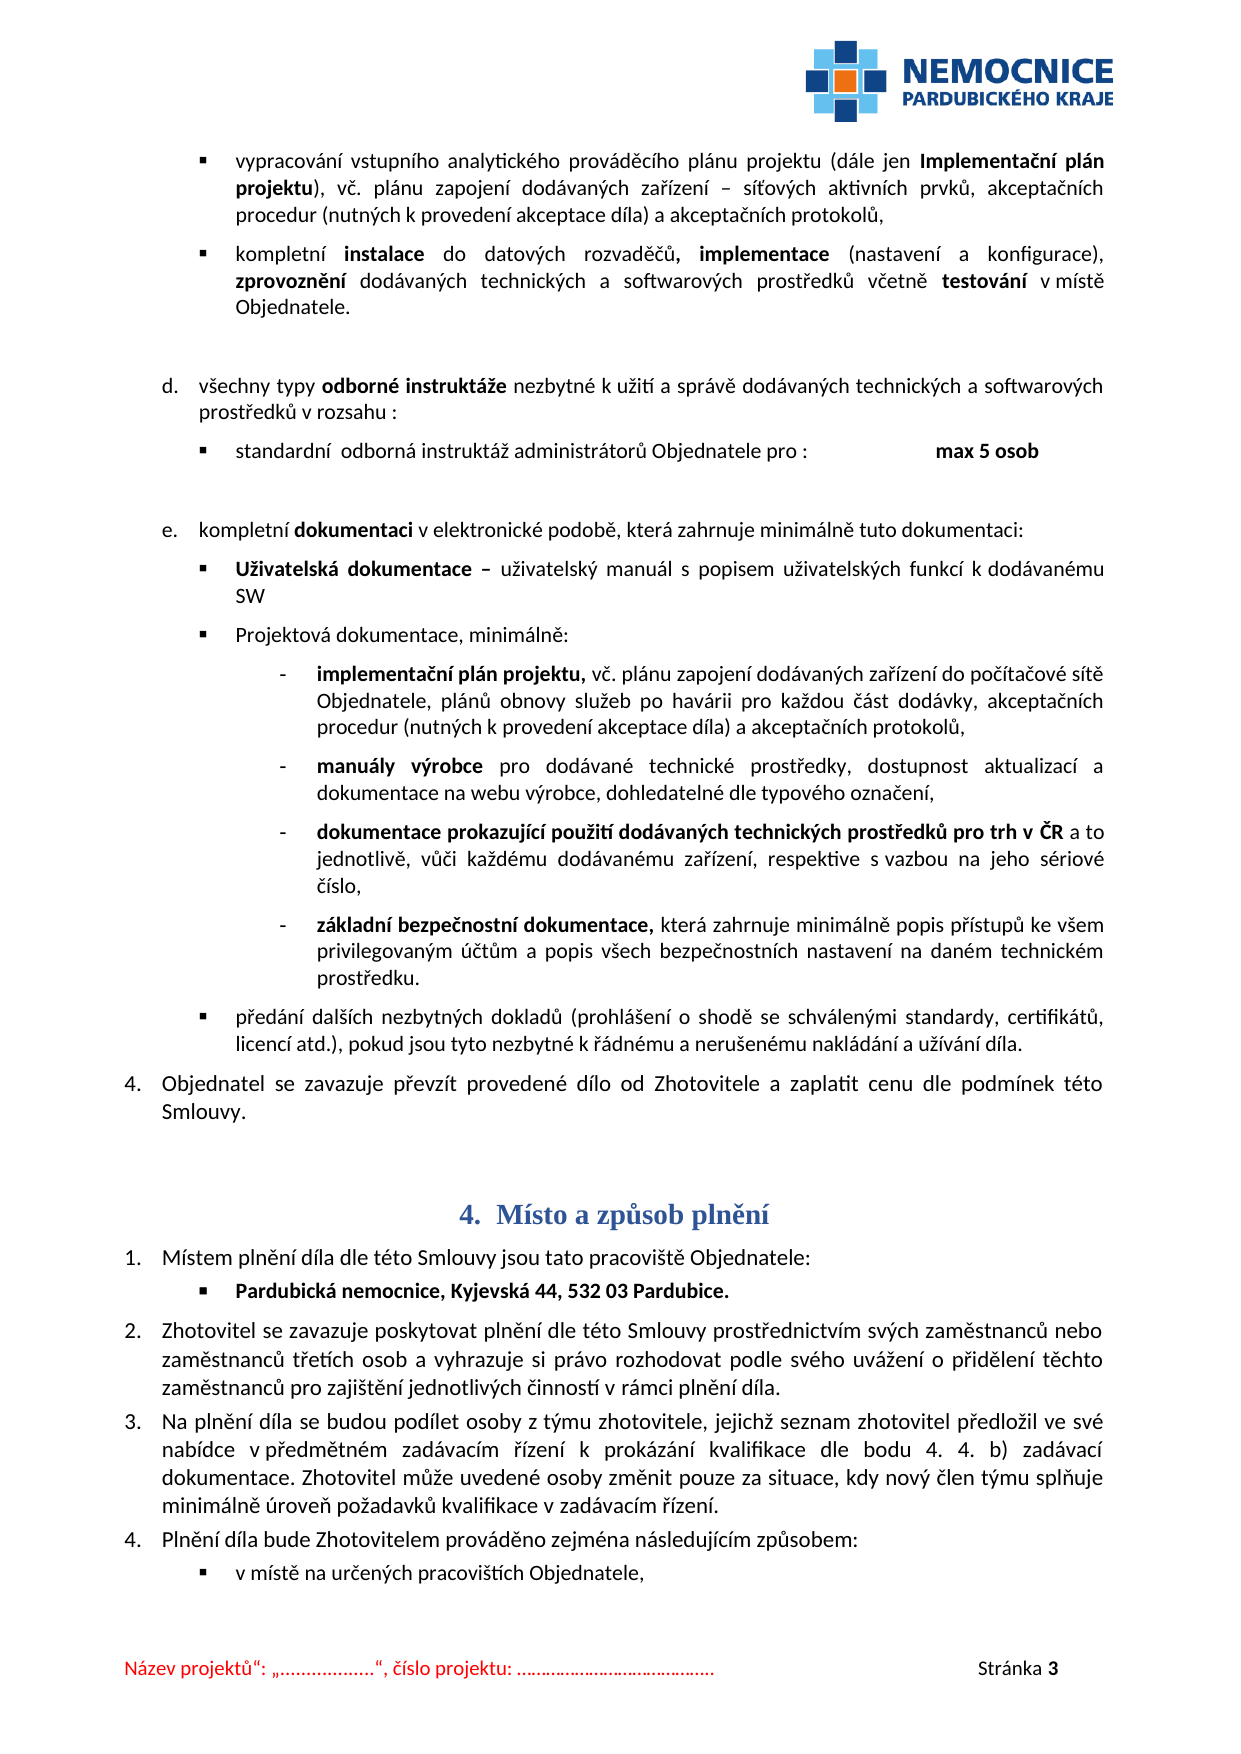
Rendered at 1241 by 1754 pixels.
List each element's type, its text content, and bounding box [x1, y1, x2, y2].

list Zhotovitel se zavazuje poskytovat plnění dle této Smlouvy prostřednictvím svých zaměstnanců nebo zaměstnanců třetích osob a vyhrazuje si právo rozhodovat podle svého uvážení o přidělení těchto zaměstnanců pro zajištění jednotlivých činností v rámci plnění díla. [124, 1317, 1104, 1401]
list v místě na určených pracovištích Objednatele, [198, 1559, 1104, 1586]
list Plnění díla bude Zhotovitelem prováděno zejména následujícím způsobem: [124, 1525, 1104, 1553]
list předání dalších nezbytných dokladů (prohlášení o shodě se schválenými standardy, certifikátů, licencí atd.), pokud jsou tyto nezbytné k řádnému a nerušenému nakládání a užívání díla. [198, 1003, 1104, 1057]
picture [804, 39, 1113, 123]
list Objednatel se zavazuje převzít provedené dílo od Zhotovitele a zaplatit cenu dle podmínek této Smlouvy. [124, 1069, 1104, 1125]
list kompletní dokumentaci v elektronické podobě, která zahrnuje minimálně tuto dokumentaci: [162, 516, 1104, 543]
list Místem plnění díla dle této Smlouvy jsou tato pracoviště Objednatele: [124, 1243, 1104, 1271]
subtitle Místo a způsob plnění [124, 1197, 1104, 1231]
list základní bezpečnostní dokumentace, která zahrnuje minimálně popis přístupů ke všem privilegovaným účtům a popis všech bezpečnostních nastavení na daném technickém prostředku. [279, 911, 1104, 991]
list kompletní instalace do datových rozvaděčů, implementace (nastavení a konfigurace), zprovoznění dodávaných technických a softwarových prostředků včetně testování v místě Objednatele. [198, 240, 1104, 320]
list vypracování vstupního analytického prováděcího plánu projektu (dále jen Implementační plán projektu), vč. plánu zapojení dodávaných zařízení – síťových aktivních prvků, akceptačních procedur (nutných k provedení akceptace díla) a akceptačních protokolů, [198, 148, 1104, 228]
list implementační plán projektu, vč. plánu zapojení dodávaných zařízení do počítačové sítě Objednatele, plánů obnovy služeb po havárii pro každou část dodávky, akceptačních procedur (nutných k provedení akceptace díla) a akceptačních protokolů, [279, 660, 1104, 740]
list Pardubická nemocnice, Kyjevská 44, 532 03 Pardubice. [198, 1277, 1104, 1304]
list dokumentace prokazující použití dodávaných technických prostředků pro trh v ČR a to jednotlivě, vůči každému dodávanému zařízení, respektive s vazbou na jeho sériové číslo, [279, 818, 1104, 898]
list Na plnění díla se budou podílet osoby z týmu zhotovitele, jejichž seznam zhotovitel předložil ve své nabídce v předmětném zadávacím řízení k prokázání kvalifikace dle bodu 4. 4. b) zadávací dokumentace. Zhotovitel může uvedené osoby změnit pouze za situace, kdy nový člen týmu splňuje minimálně úroveň požadavků kvalifikace v zadávacím řízení. [124, 1407, 1104, 1519]
list Uživatelská dokumentace – uživatelský manuál s popisem uživatelských funkcí k dodávanému SW [198, 555, 1104, 608]
list standardní odborná instruktáž administrátorů Objednatele pro : max 5 osob [198, 438, 1104, 464]
list Projektová dokumentace, minimálně: [198, 621, 1104, 648]
list manuály výrobce pro dodávané technické prostředky, dostupnost aktualizací a dokumentace na webu výrobce, dohledatelné dle typového označení, [279, 753, 1104, 806]
list všechny typy odborné instruktáže nezbytné k užití a správě dodávaných technických a softwarových prostředků v rozsahu : [162, 372, 1104, 425]
